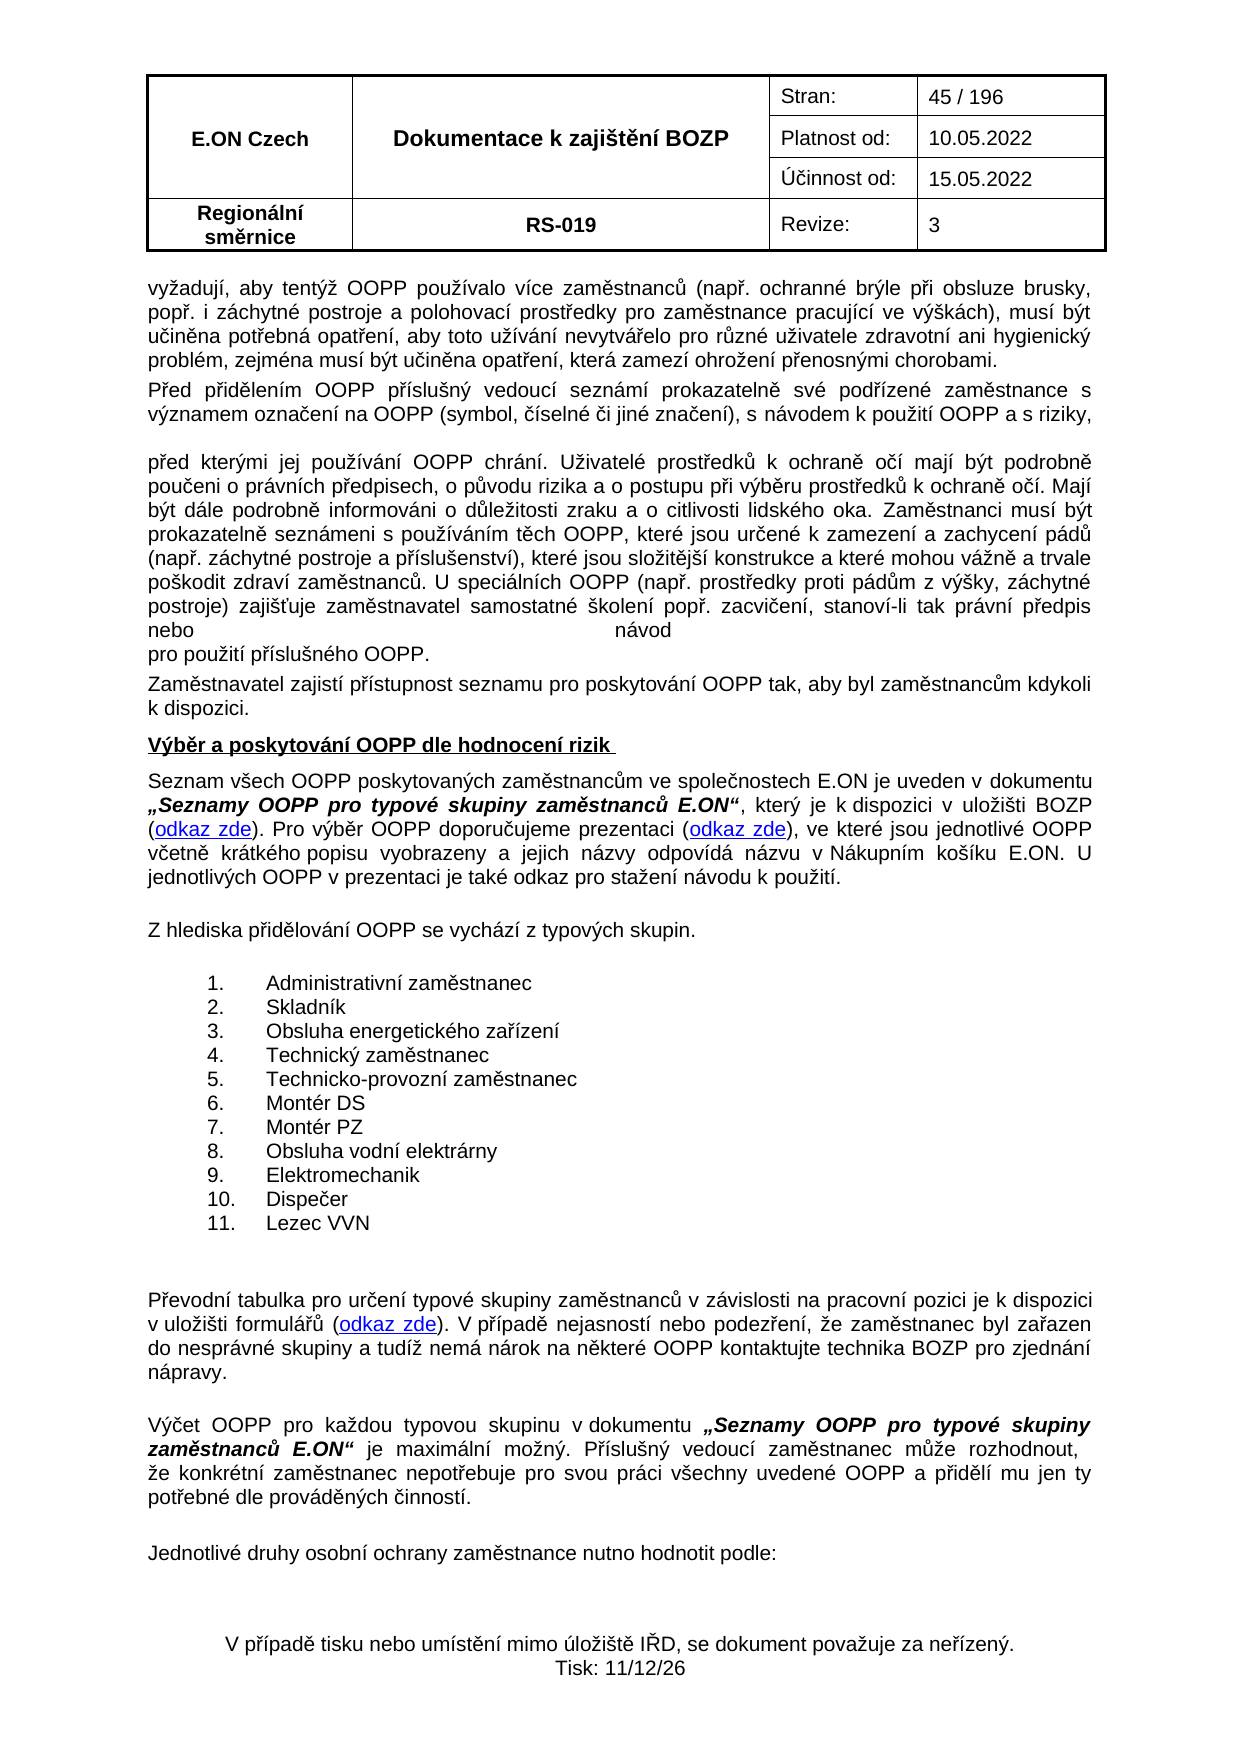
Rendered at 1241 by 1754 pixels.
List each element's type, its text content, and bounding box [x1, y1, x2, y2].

list Obsluha vodní elektrárny [207, 1139, 1092, 1163]
list Technicko-provozní zaměstnanec [207, 1067, 1092, 1091]
list Lezec VVN [207, 1211, 1092, 1234]
list Elektromechanik [207, 1163, 1092, 1187]
list Obsluha energetického zařízení [207, 1019, 1092, 1043]
list Technický zaměstnanec [207, 1043, 1092, 1067]
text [148, 276, 1092, 372]
list Skladník [207, 995, 1092, 1019]
text Zaměstnavatel zajistí přístupnost seznamu pro poskytování OOPP tak, aby byl zaměstnancům kdykoli k dispozici. [148, 672, 1092, 720]
text Seznam všech OOPP poskytovaných zaměstnancům ve společnostech E.ON je uveden v dokumentu „Seznamy OOPP pro typové skupiny zaměstnanců E.ON“, který je k dispozici v uložišti BOZP (odkaz zde). Pro výběr OOPP doporučujeme prezentaci (odkaz zde), ve které jsou jednotlivé OOPP včetně krátkého popisu vyobrazeny a jejich názvy odpovídá názvu v Nákupním košíku E.ON. U jednotlivých OOPP v prezentaci je také odkaz pro stažení návodu k použití. [148, 769, 1092, 889]
list Montér DS [207, 1091, 1092, 1115]
text Výčet OOPP pro každou typovou skupinu v dokumentu „Seznamy OOPP pro typové skupiny zaměstnanců E.ON“ je maximální možný. Příslušný vedoucí zaměstnanec může rozhodnout, že konkrétní zaměstnanec nepotřebuje pro svou práci všechny uvedené OOPP a přidělí mu jen ty potřebné dle prováděných činností. [148, 1413, 1092, 1508]
text Převodní tabulka pro určení typové skupiny zaměstnanců v závislosti na pracovní pozici je k dispozici v uložišti formulářů (odkaz zde). V případě nejasností nebo podezření, že zaměstnanec byl zařazen do nesprávné skupiny a tudíž nemá nárok na některé OOPP kontaktujte technika BOZP pro zjednání nápravy. [148, 1288, 1092, 1383]
text Před přidělením OOPP příslušný vedoucí seznámí prokazatelně své podřízené zaměstnance s významem označení na OOPP (symbol, číselné či jiné značení), s návodem k použití OOPP a s riziky, před kterými jej používání OOPP chrání. Uživatelé prostředků k ochraně očí mají být podrobně poučeni o právních předpisech, o původu rizika a o postupu při výběru prostředků k ochraně očí. Mají být dále podrobně informováni o důležitosti zraku a o citlivosti lidského oka. Zaměstnanci musí být prokazatelně seznámeni s používáním těch OOPP, které jsou určené k zamezení a zachycení pádů (např. záchytné postroje a příslušenství), které jsou složitější konstrukce a které mohou vážně a trvale poškodit zdraví zaměstnanců. U speciálních OOPP (např. prostředky proti pádům z výšky, záchytné postroje) zajišťuje zaměstnavatel samostatné školení popř. zacvičení, stanoví-li tak právní předpis nebo návod pro použití příslušného OOPP. [148, 378, 1092, 666]
text Jednotlivé druhy osobní ochrany zaměstnance nutno hodnotit podle: [148, 1541, 1092, 1565]
list Administrativní zaměstnanec [207, 971, 1092, 995]
text Z hlediska přidělování OOPP se vychází z typových skupin. [148, 918, 1092, 942]
title Výběr a poskytování OOPP dle hodnocení rizik [148, 732, 1092, 756]
list Montér PZ [207, 1115, 1092, 1139]
list Dispečer [207, 1187, 1092, 1211]
